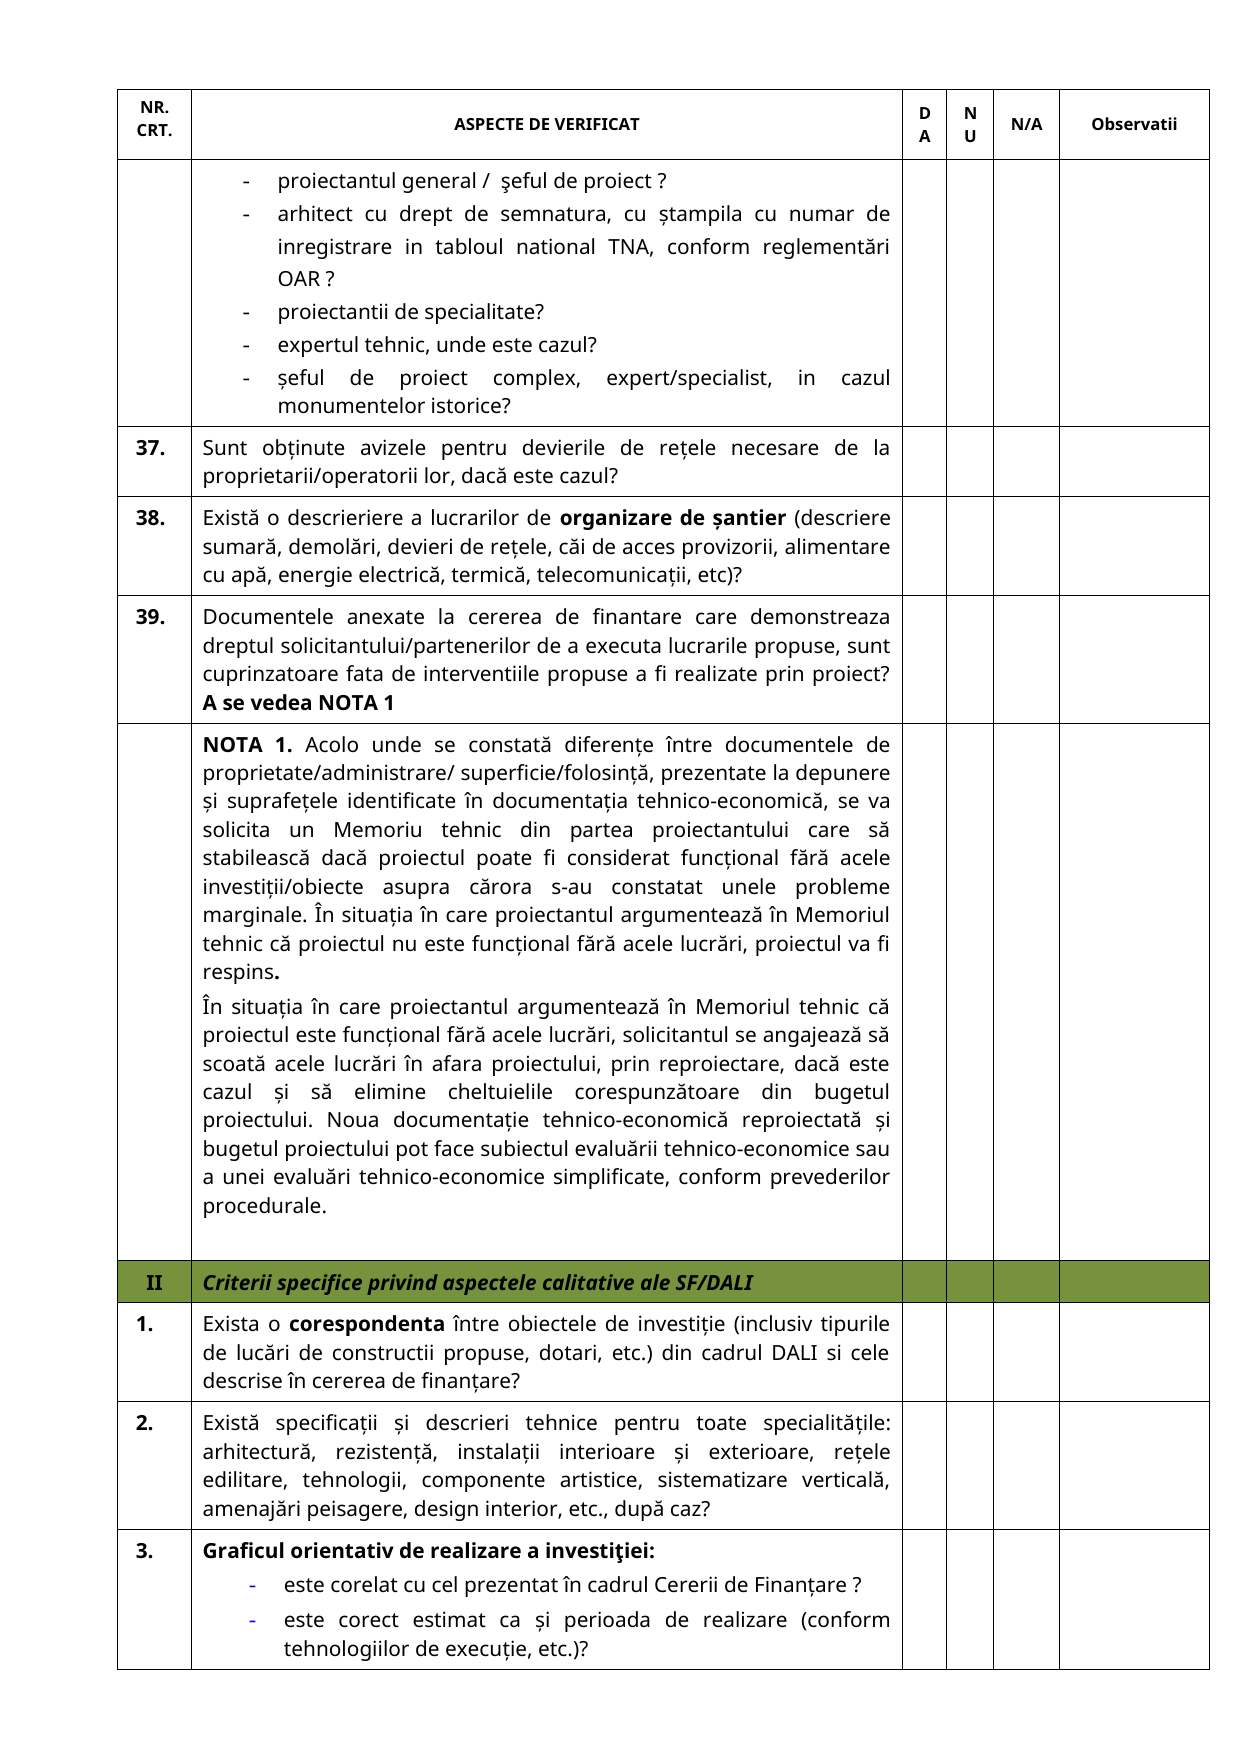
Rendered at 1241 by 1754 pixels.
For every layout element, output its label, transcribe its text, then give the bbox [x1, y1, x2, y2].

table_cell [118, 1303, 191, 1401]
table_cell [118, 427, 191, 496]
table_cell [994, 427, 1059, 496]
table_cell [994, 160, 1059, 426]
table_cell [947, 724, 993, 1260]
table_cell [1060, 1261, 1209, 1302]
table_cell [1060, 1530, 1209, 1668]
table_cell [947, 497, 993, 595]
table_cell [903, 1261, 946, 1302]
table_cell [1060, 1402, 1209, 1528]
table_cell [947, 1402, 993, 1528]
table_cell [1060, 497, 1209, 595]
table_cell [994, 724, 1059, 1260]
table_cell Exista o corespondenta între obiectele de investiţie (inclusiv tipurile de lucări de constructii propuse, dotari, etc.) din cadrul DALI si cele descrise în cererea de finanțare? [192, 1303, 902, 1401]
table_cell [1060, 724, 1209, 1260]
table_cell [994, 1402, 1059, 1528]
table_cell [903, 1402, 946, 1528]
table_cell [947, 1530, 993, 1668]
table_cell NOTA 1. Acolo unde se constată diferenţe între documentele de proprietate/administrare/ superficie/folosinţă, prezentate la depunere şi suprafeţele identificate în documentaţia tehnico-economică, se va solicita un Memoriu tehnic din partea proiectantului care să stabilească dacă proiectul poate fi considerat funcţional fără acele investiţii/obiecte asupra cărora s-au constatat unele probleme marginale. În situaţia în care proiectantul argumentează în Memoriul tehnic că proiectul nu este funcţional fără acele lucrări, proiectul va fi respins. În situaţia în care proiectantul argumentează în Memoriul tehnic că proiectul este funcţional fără acele lucrări, solicitantul se angajează să scoată acele lucrări în afara proiectului, prin reproiectare, dacă este cazul şi să elimine cheltuielile corespunzătoare din bugetul proiectului. Noua documentaţie tehnico-economică reproiectată şi bugetul proiectului pot face subiectul evaluării tehnico-economice sau a unei evaluări tehnico-economice simplificate, conform prevederilor procedurale. [192, 724, 902, 1260]
table_cell [118, 724, 191, 1260]
table_cell [994, 497, 1059, 595]
table_cell [994, 596, 1059, 722]
table_header NU [947, 90, 993, 159]
table_cell Criterii specifice privind aspectele calitative ale SF/DALI [192, 1261, 902, 1302]
table_header Observatii [1060, 90, 1209, 159]
table_cell [903, 497, 946, 595]
table_cell [994, 1261, 1059, 1302]
table_cell [947, 1303, 993, 1401]
table_cell [947, 1261, 993, 1302]
table_cell Există o descrieriere a lucrarilor de organizare de şantier (descriere sumară, demolări, devieri de rețele, căi de acces provizorii, alimentare cu apă, energie electrică, termică, telecomunicații, etc)? [192, 497, 902, 595]
table_cell [903, 596, 946, 722]
table_header ASPECTE DE VERIFICAT [192, 90, 902, 159]
table_cell Documentele anexate la cererea de finantare care demonstreaza dreptul solicitantului/partenerilor de a executa lucrarile propuse, sunt cuprinzatoare fata de interventiile propuse a fi realizate prin proiect? A se vedea NOTA 1 [192, 596, 902, 722]
table_cell Sunt obținute avizele pentru devierile de rețele necesare de la proprietarii/operatorii lor, dacă este cazul? [192, 427, 902, 496]
table_cell [118, 1402, 191, 1528]
table_cell [947, 427, 993, 496]
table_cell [192, 160, 902, 426]
table_cell [994, 1530, 1059, 1668]
table_cell [1060, 1303, 1209, 1401]
table_header NR. CRT. [118, 90, 191, 159]
table_cell [903, 1530, 946, 1668]
table_cell [118, 1530, 191, 1668]
table_cell [903, 427, 946, 496]
table_cell [1060, 596, 1209, 722]
table_cell [1060, 160, 1209, 426]
table_header DA [903, 90, 946, 159]
table_cell [118, 497, 191, 595]
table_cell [192, 1530, 902, 1668]
table_cell [118, 160, 191, 426]
table_cell [947, 596, 993, 722]
table_cell [903, 724, 946, 1260]
table_cell [903, 1303, 946, 1401]
table_cell Există specificaţii şi descrieri tehnice pentru toate specialitățile: arhitectură, rezistență, instalații interioare şi exterioare, rețele edilitare, tehnologii, componente artistice, sistematizare verticală, amenajări peisagere, design interior, etc., după caz? [192, 1402, 902, 1528]
table_cell [118, 596, 191, 722]
table_cell [947, 160, 993, 426]
table_cell [994, 1303, 1059, 1401]
table_header N/A [994, 90, 1059, 159]
table_cell [903, 160, 946, 426]
table_cell II [118, 1261, 191, 1302]
table_cell [1060, 427, 1209, 496]
